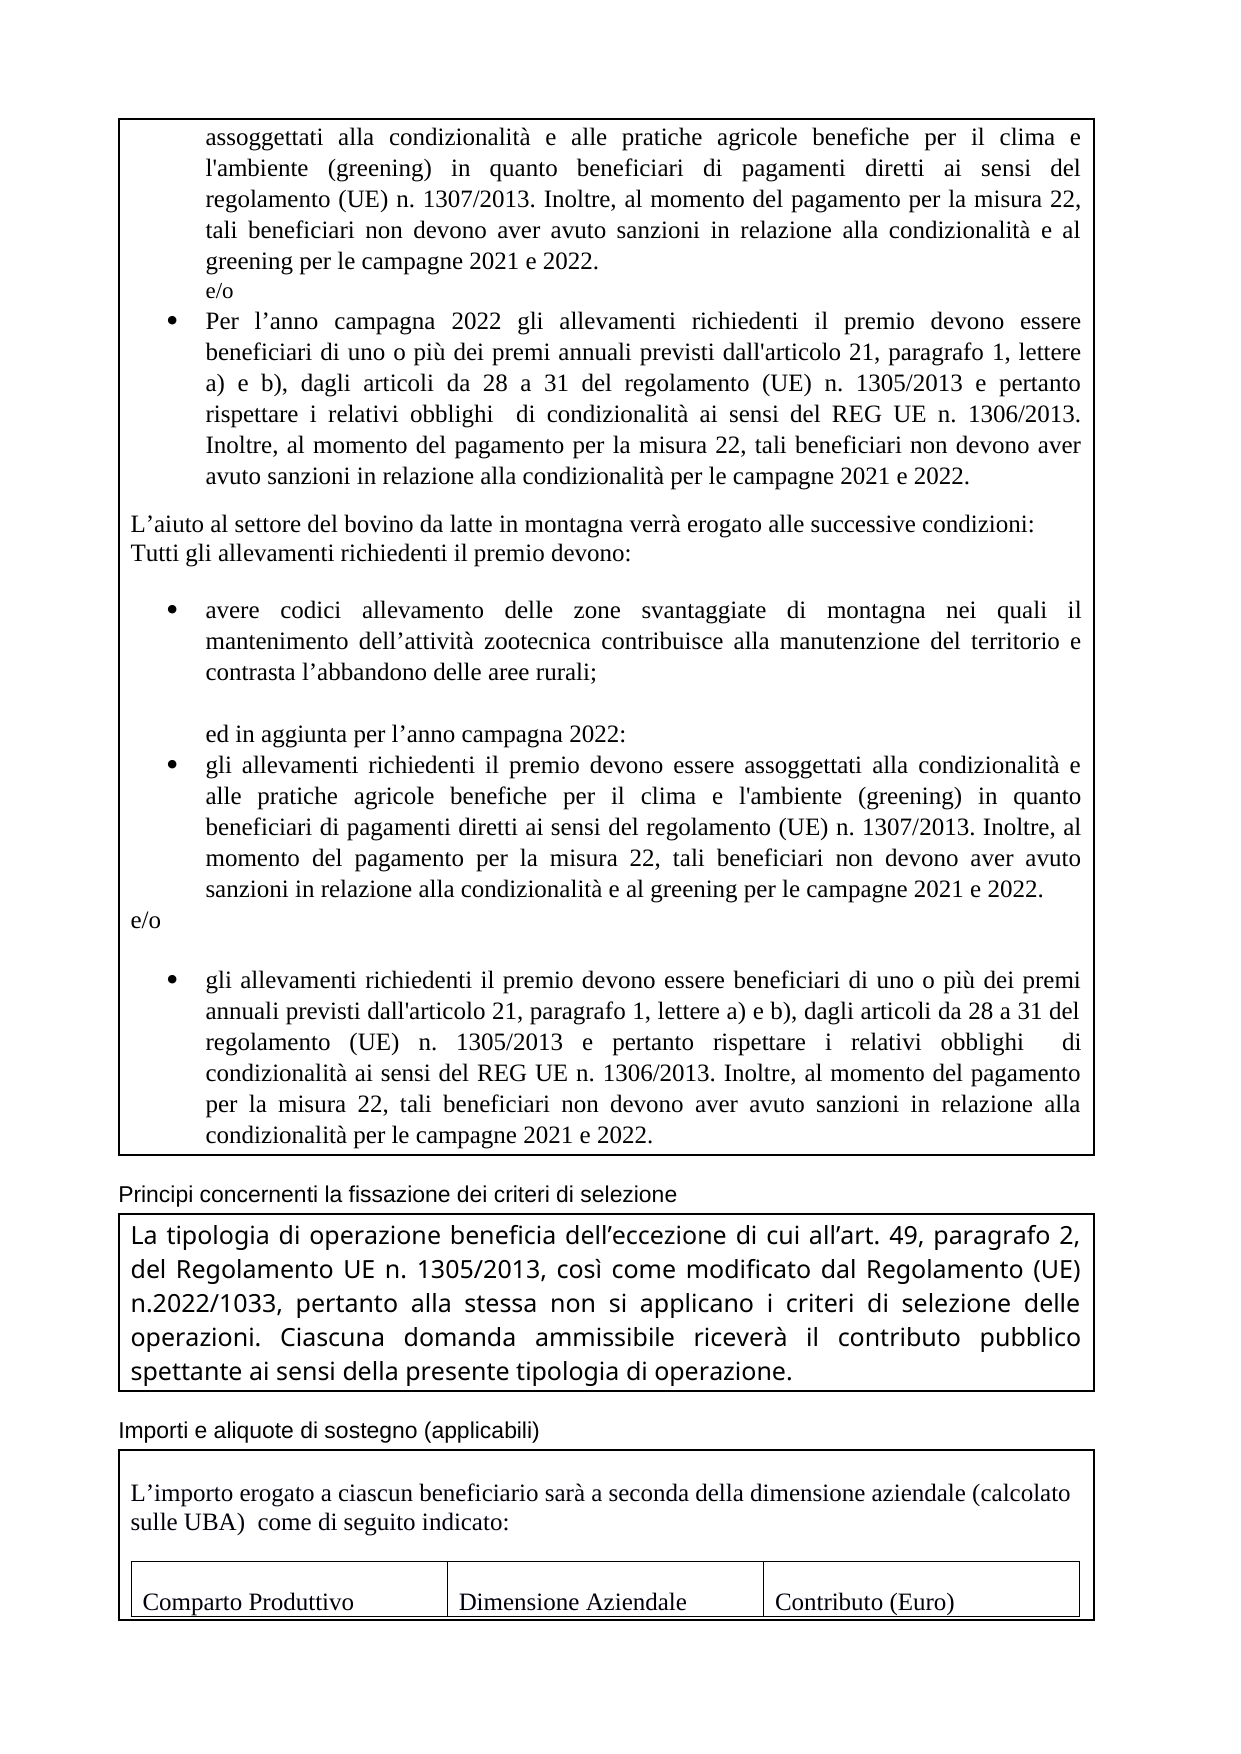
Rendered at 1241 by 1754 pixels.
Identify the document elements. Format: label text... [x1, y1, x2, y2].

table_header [120, 120, 1093, 1153]
subtitle Importi e aliquote di sostegno (applicabili) [118, 1417, 1092, 1443]
subtitle Principi concernenti la fissazione dei criteri di selezione [118, 1181, 1092, 1207]
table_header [120, 1451, 1093, 1619]
table_header La tipologia di operazione beneficia dell’eccezione di cui all’art. 49, paragrafo 2, del Regolamento UE n. 1305/2013, così come modificato dal Regolamento (UE) n.2022/1033, pertanto alla stessa non si applicano i criteri di selezione delle operazioni. Ciascuna domanda ammissibile riceverà il contributo pubblico spettante ai sensi della presente tipologia di operazione. [120, 1215, 1093, 1390]
